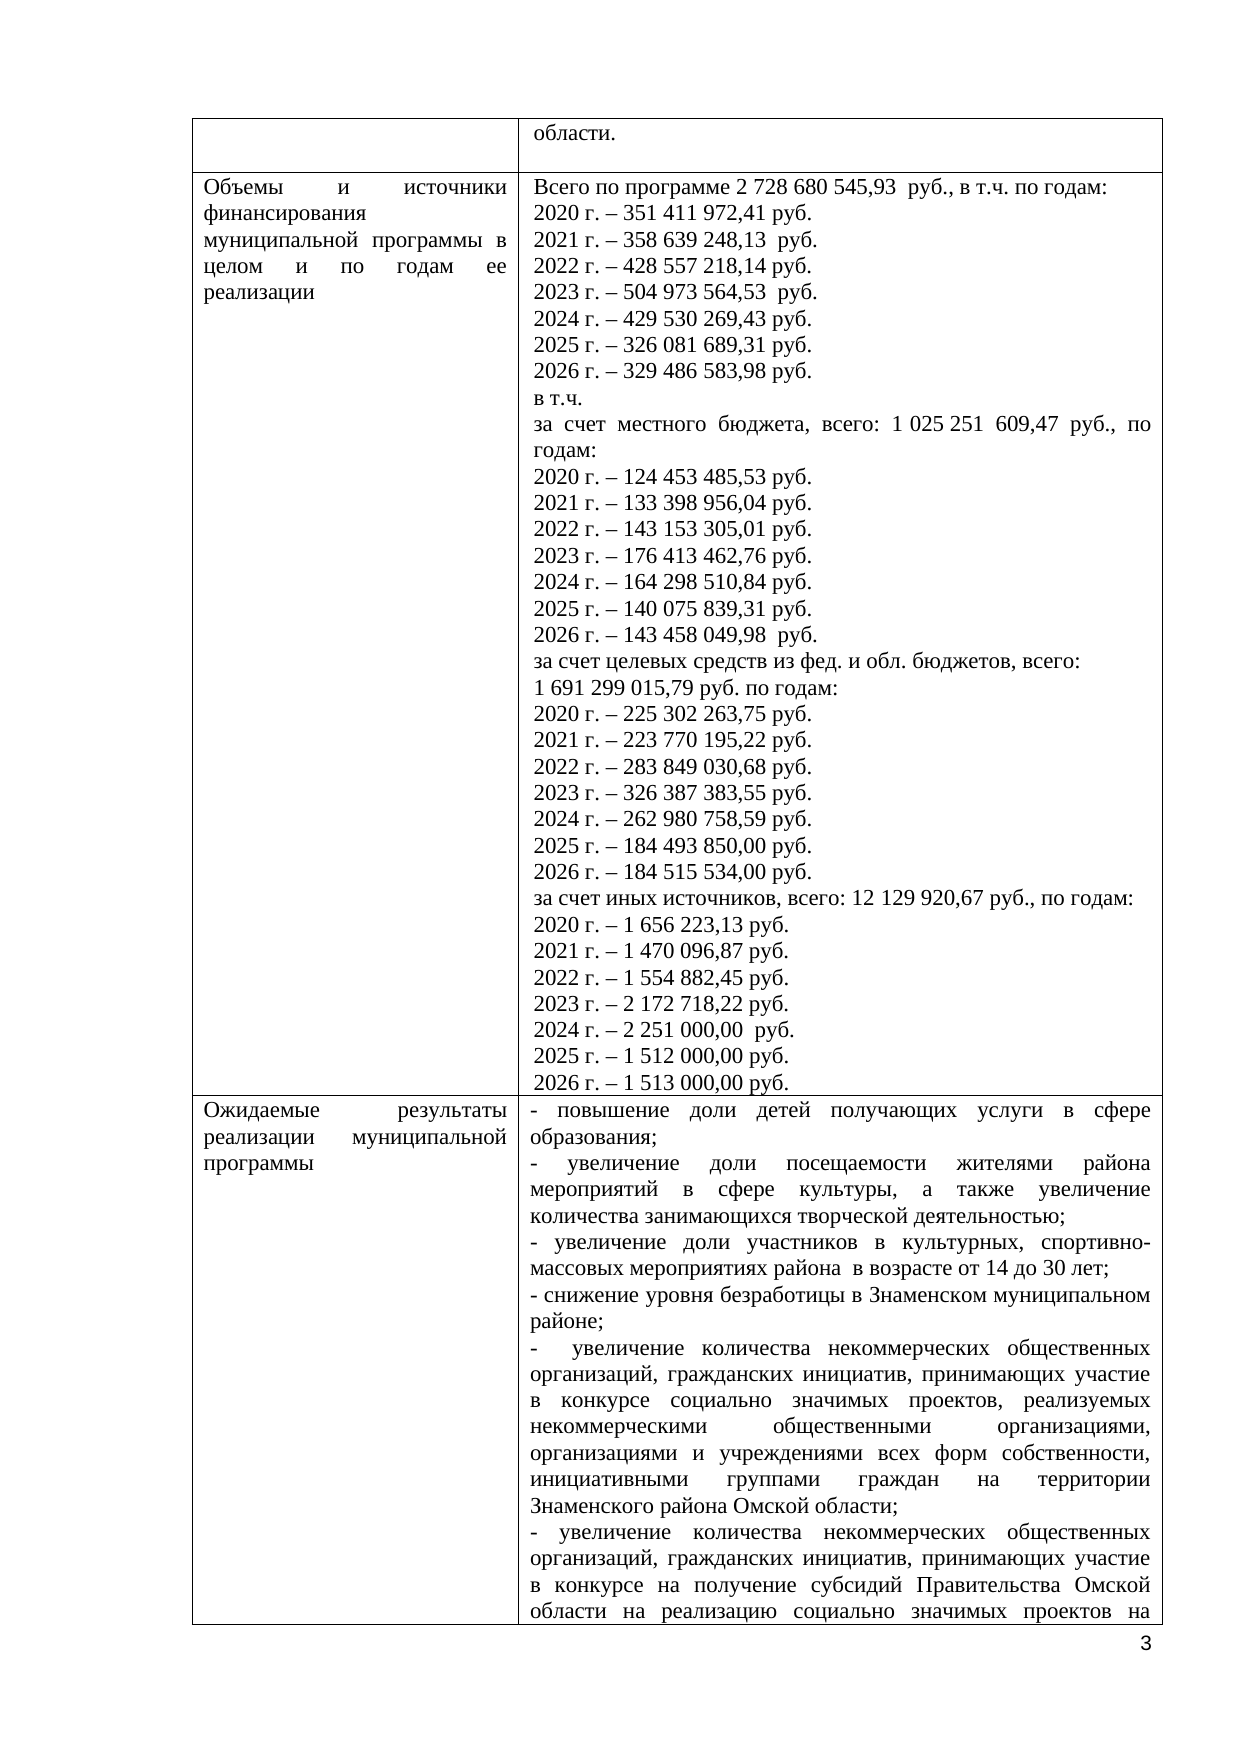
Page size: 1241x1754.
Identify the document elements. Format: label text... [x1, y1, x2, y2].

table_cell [193, 119, 518, 172]
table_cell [193, 1096, 518, 1623]
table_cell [519, 119, 1162, 172]
table_cell Всего по программе 2 728 680 545,93 руб., в т.ч. по годам: . – 351 411 972,41 руб. . – 358 639 248,13 руб. . – 428 557 218,14 руб. . – 504 973 564,53 руб. . – 429 530 269,43 руб. . – 326 081 689,31 руб. . – 329 486 583,98 руб. в т.ч. за счет местного бюджета, всего: 1 025 251 609,47 руб., по годам: . – 124 453 485,53 руб. . – 133 398 956,04 руб. . – 143 153 305,01 руб. . – 176 413 462,76 руб. . – 164 298 510,84 руб. . – 140 075 839,31 руб. . – 143 458 049,98 руб. за счет целевых средств из фед. и обл. бюджетов, всего: 1 691 299 015,79 руб. по годам: . – 225 302 263,75 руб. . – 223 770 195,22 руб. . – 283 849 030,68 руб. . – 326 387 383,55 руб. . – 262 980 758,59 руб. . – 184 493 850,00 руб. . – 184 515 534,00 руб. за счет иных источников, всего: 12 129 920,67 руб., по годам: . – 1 656 223,13 руб. . – 1 470 096,87 руб. . – 1 554 882,45 руб. . – 2 172 718,22 руб. . – 2 251 000,00 руб. . – 1 512 000,00 руб. . – 1 513 000,00 руб. [519, 173, 1162, 1095]
table_cell Объемы и источники финансирования муниципальной программы в целом и по годам ее реализации [193, 173, 518, 1095]
